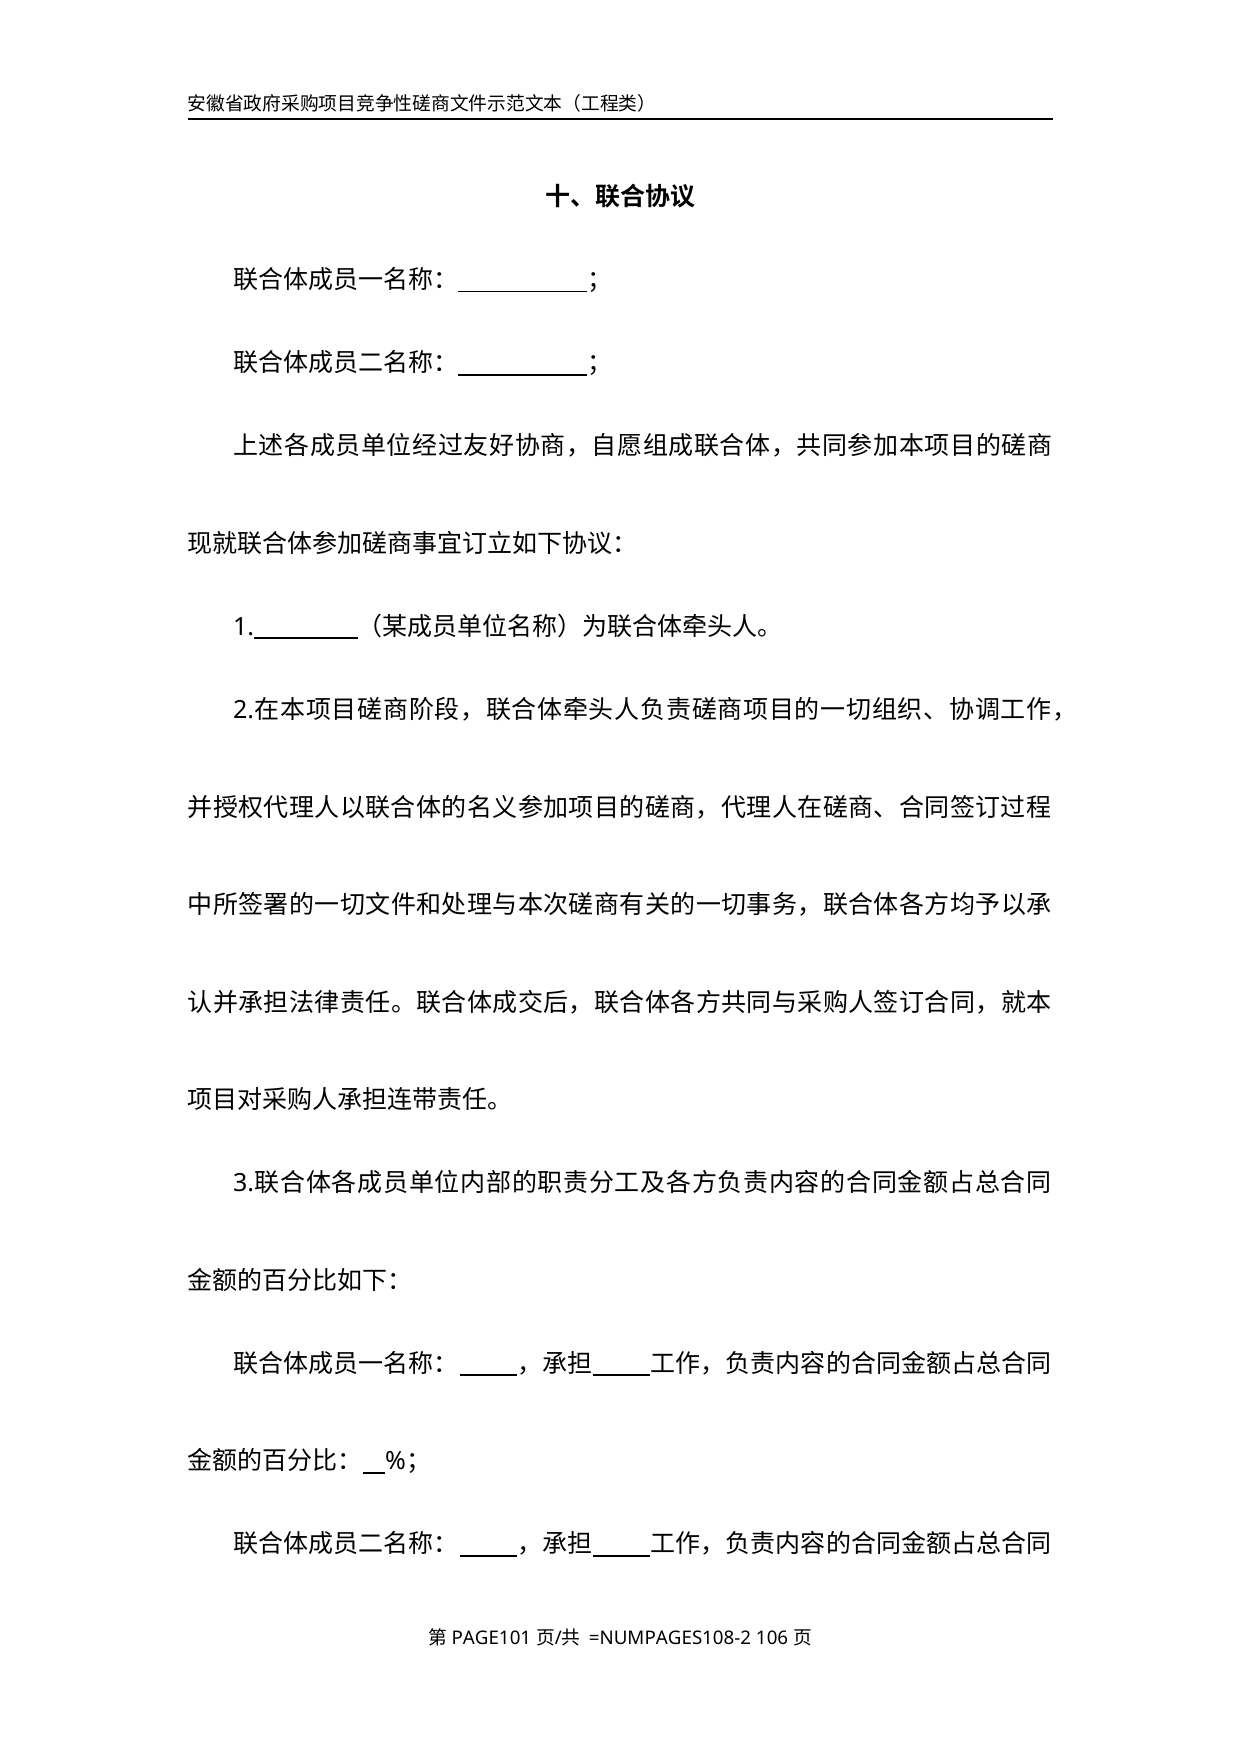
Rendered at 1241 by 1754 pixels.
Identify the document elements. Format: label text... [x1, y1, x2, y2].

text 2.在本项目磋商阶段，联合体牵头人负责磋商项目的一切组织、协调工作，并授权代理人以联合体的名义参加项目的磋商，代理人在磋商、合同签订过程中所签署的一切文件和处理与本次磋商有关的一切事务，联合体各方均予以承认并承担法律责任。联合体成交后，联合体各方共同与采购人签订合同，就本项目对采购人承担连带责任。 [187, 675, 1053, 1130]
text 3.联合体各成员单位内部的职责分工及各方负责内容的合同金额占总合同金额的百分比如下： [187, 1148, 1053, 1311]
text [187, 1509, 1053, 1574]
text 联合体成员一名称： ，承担 工作，负责内容的合同金额占总合同金额的百分比： %； [187, 1329, 1053, 1491]
text 联合体成员二名称： ； [187, 328, 1053, 393]
text 十、联合协议 [187, 162, 1053, 227]
text 1. （某成员单位名称）为联合体牵头人。 [187, 592, 1053, 657]
text 上述各成员单位经过友好协商，自愿组成联合体，共同参加本项目的磋商，现就联合体参加磋商事宜订立如下协议： [187, 411, 1053, 574]
text 联合体成员一名称： ； [187, 245, 1053, 310]
